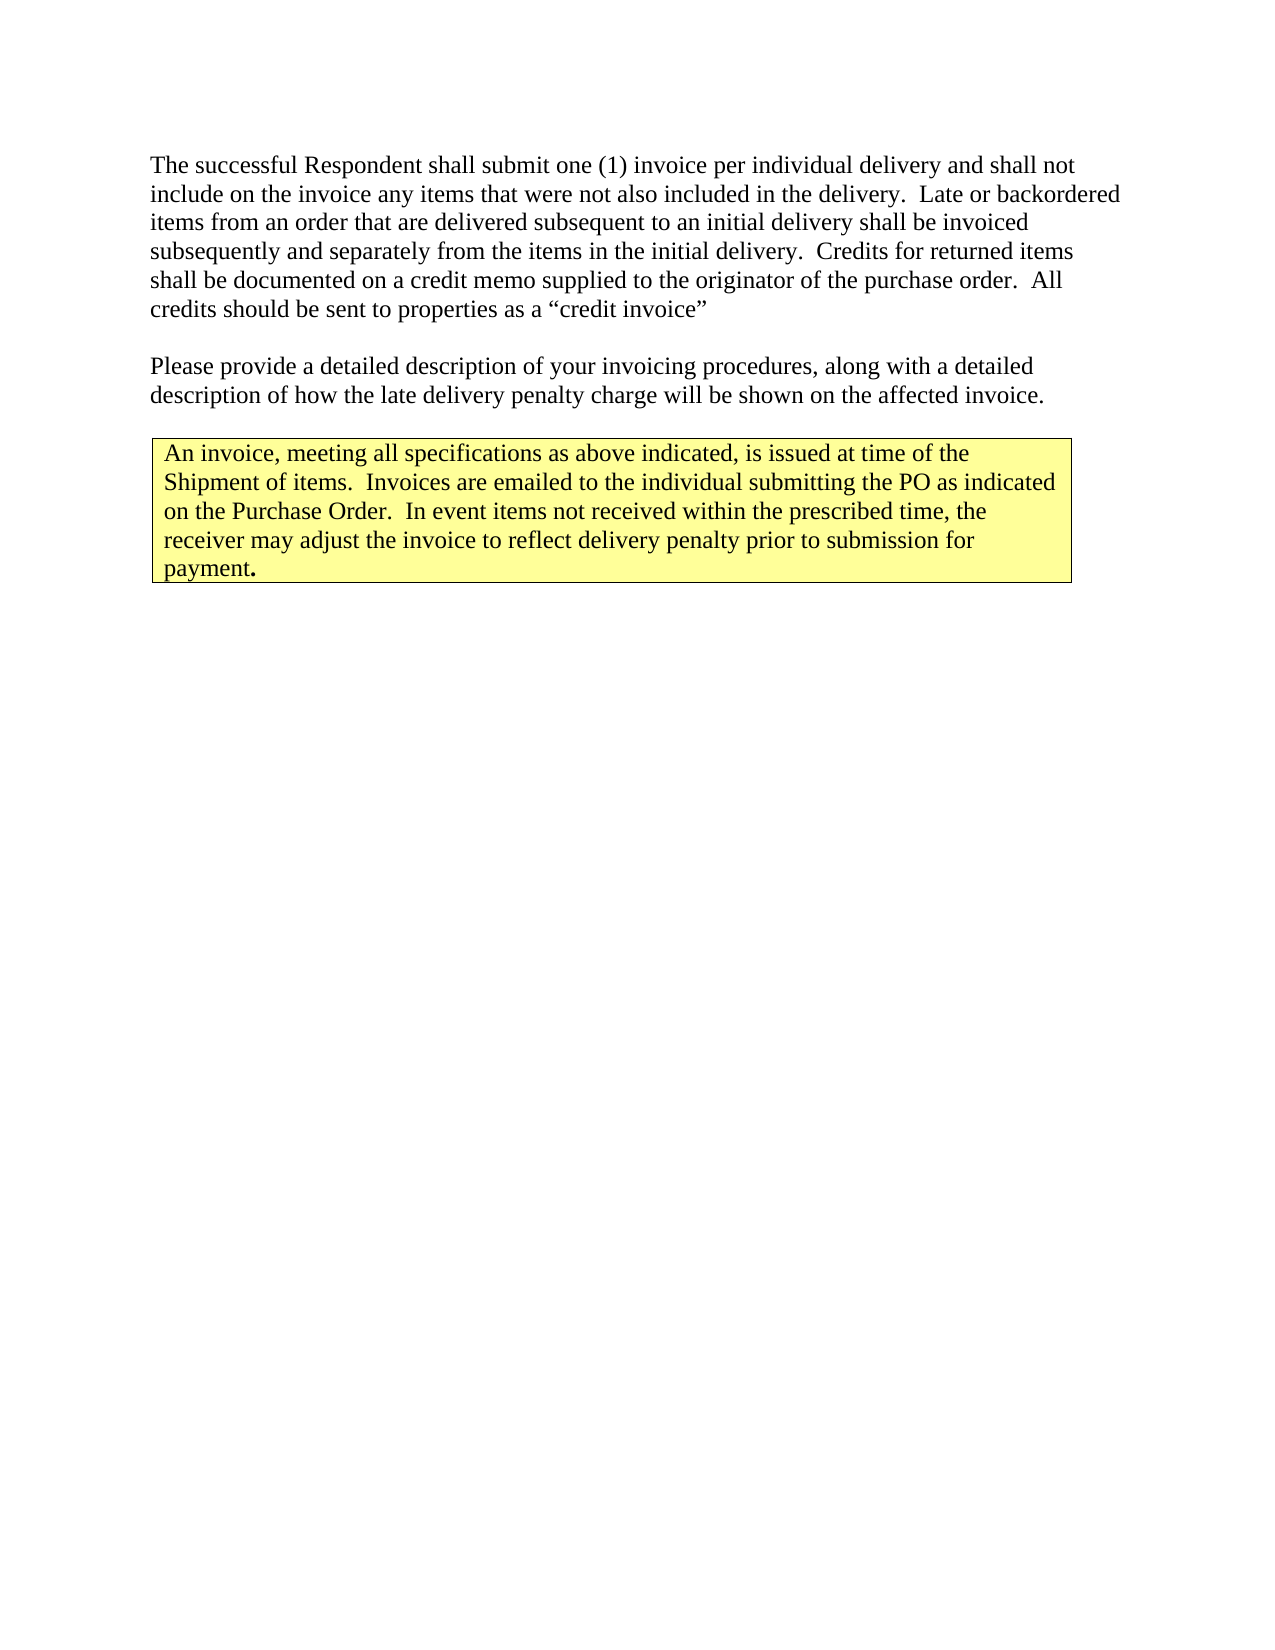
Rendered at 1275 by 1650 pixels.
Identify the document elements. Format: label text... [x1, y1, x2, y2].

table_header An invoice, meeting all specifications as above indicated, is issued at time of the Shipment of items. Invoices are emailed to the individual submitting the PO as indicated on the Purchase Order. In event items not received within the prescribed time, the receiver may adjust the invoice to reflect delivery penalty prior to submission for payment. [153, 439, 1071, 582]
text The successful Respondent shall submit one (1) invoice per individual delivery and shall not include on the invoice any items that were not also included in the delivery. Late or backordered items from an order that are delivered subsequent to an initial delivery shall be invoiced subsequently and separately from the items in the initial delivery. Credits for returned items shall be documented on a credit memo supplied to the originator of the purchase order. All credits should be sent to properties as a “credit invoice” [150, 150, 1125, 322]
text Please provide a detailed description of your invoicing procedures, along with a detailed description of how the late delivery penalty charge will be shown on the affected invoice. [150, 351, 1125, 409]
